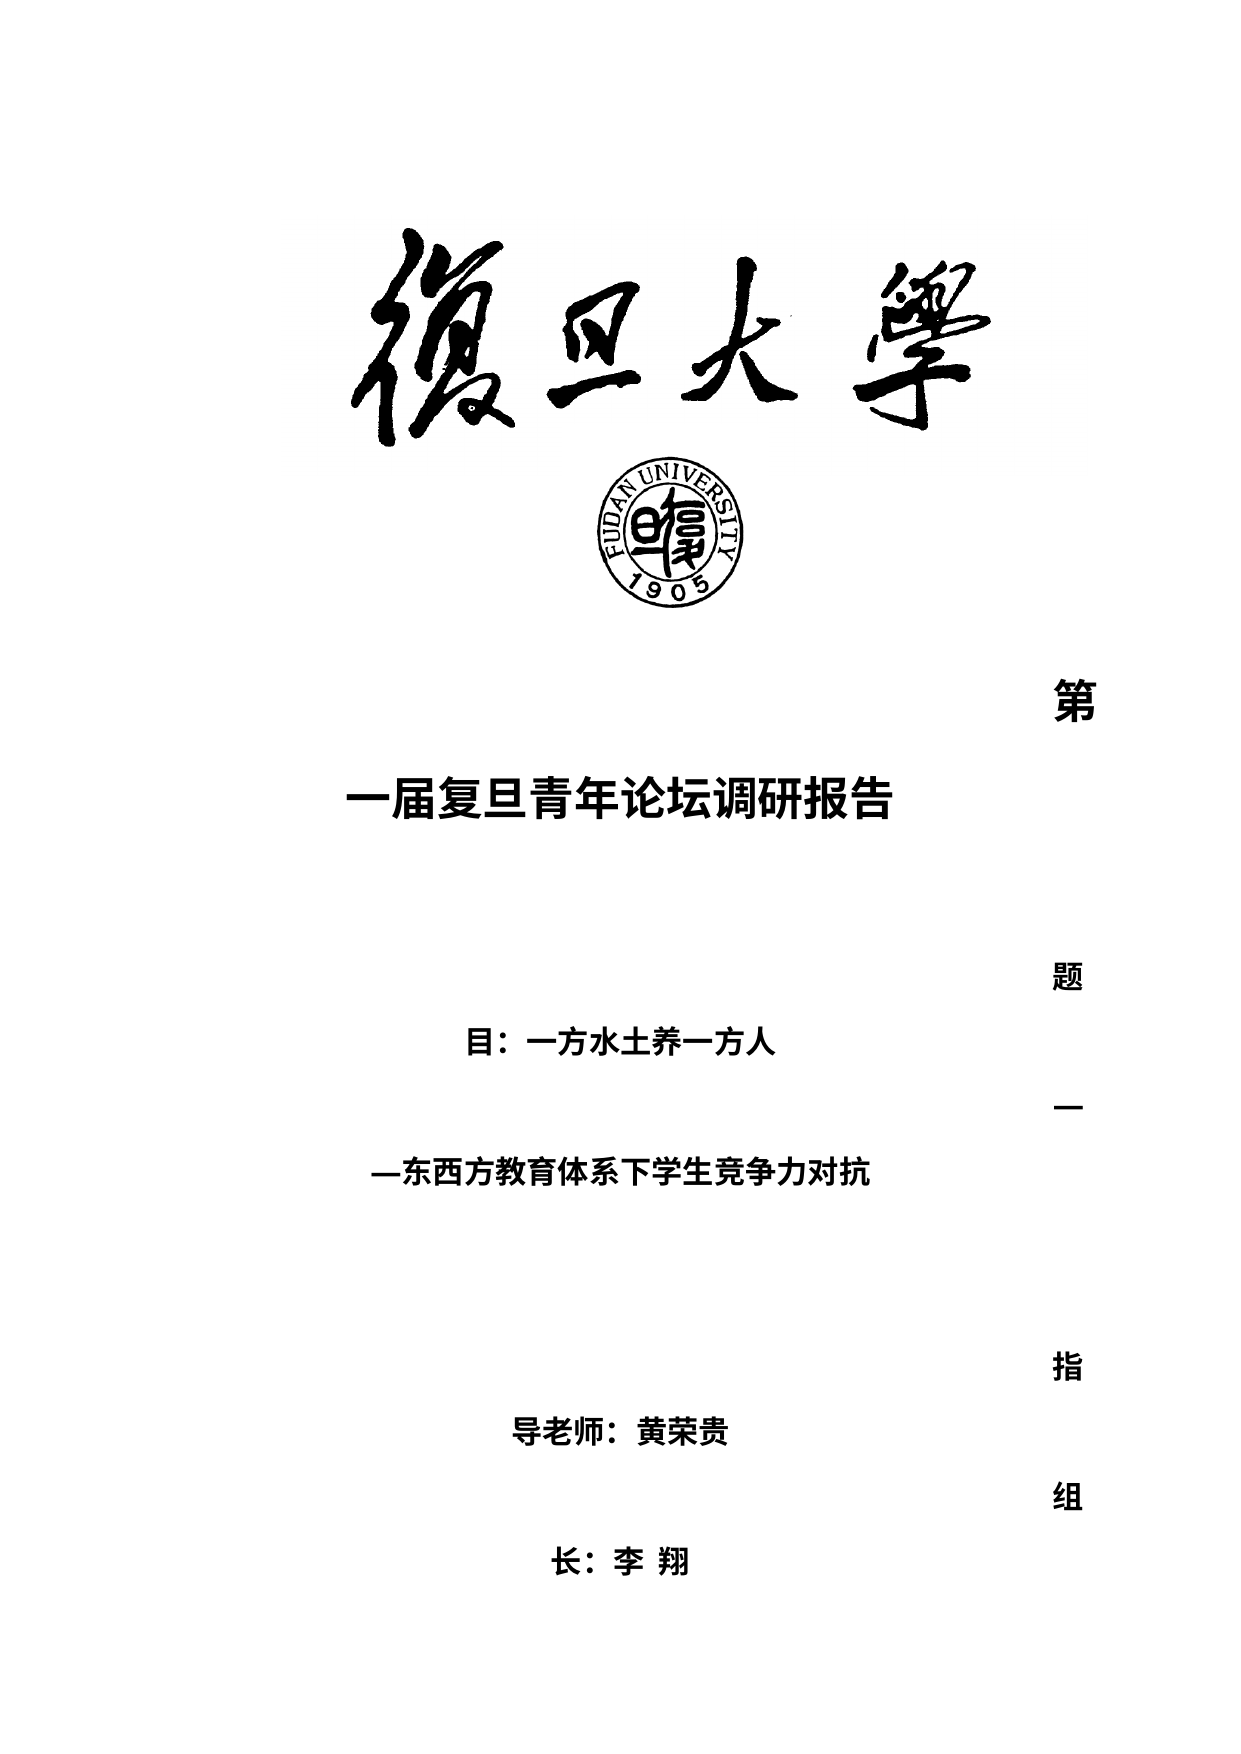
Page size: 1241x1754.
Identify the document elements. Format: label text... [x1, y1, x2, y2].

text ——东西方教育体系下学生竞争力对抗 [187, 1072, 1053, 1202]
text 指导老师：黄荣贵 [187, 1332, 1053, 1462]
text 题目：一方水土养一方人 [187, 942, 1053, 1072]
text 第一届复旦青年论坛调研报告 [187, 649, 1053, 844]
text 组长：李 翔 [187, 1462, 1053, 1592]
picture [281, 215, 1088, 636]
